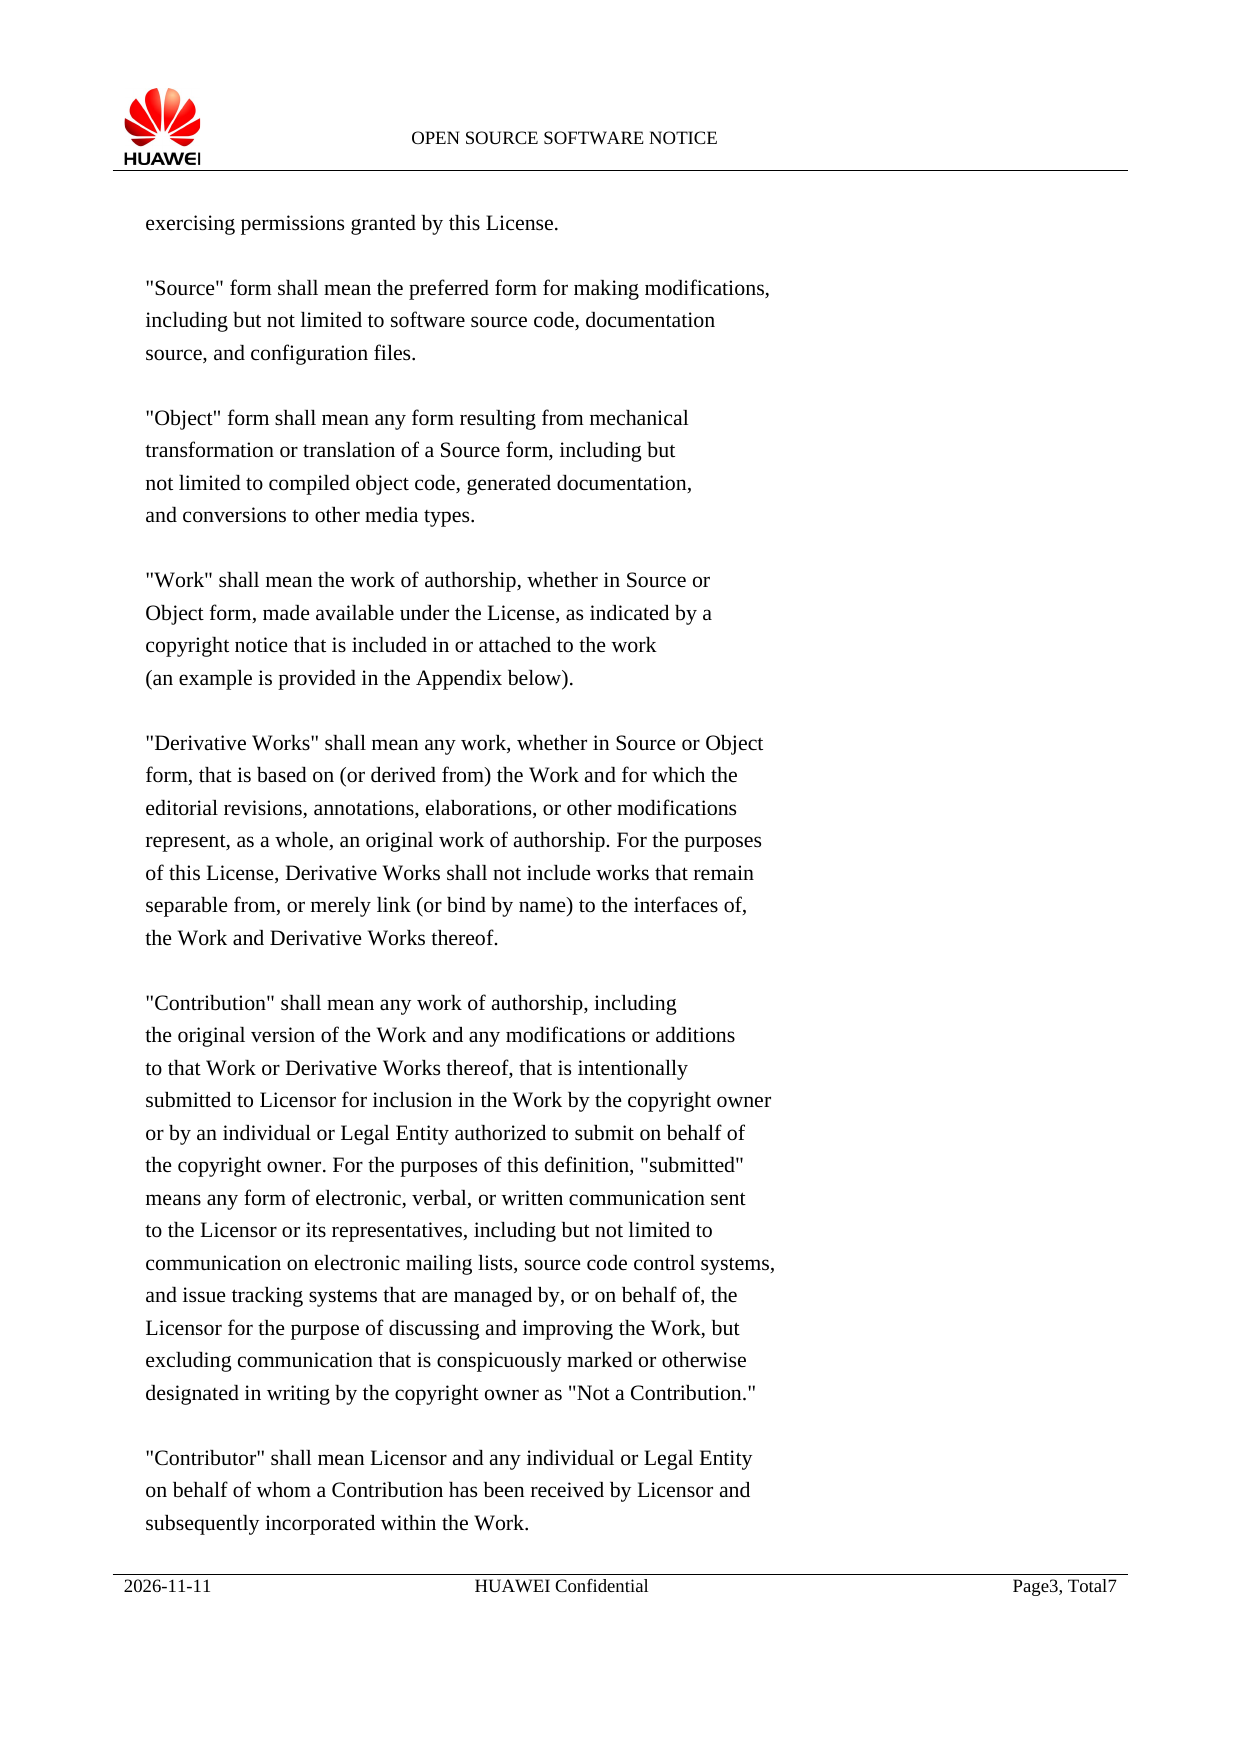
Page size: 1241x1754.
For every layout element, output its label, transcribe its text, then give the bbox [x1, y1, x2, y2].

picture [124, 88, 201, 165]
